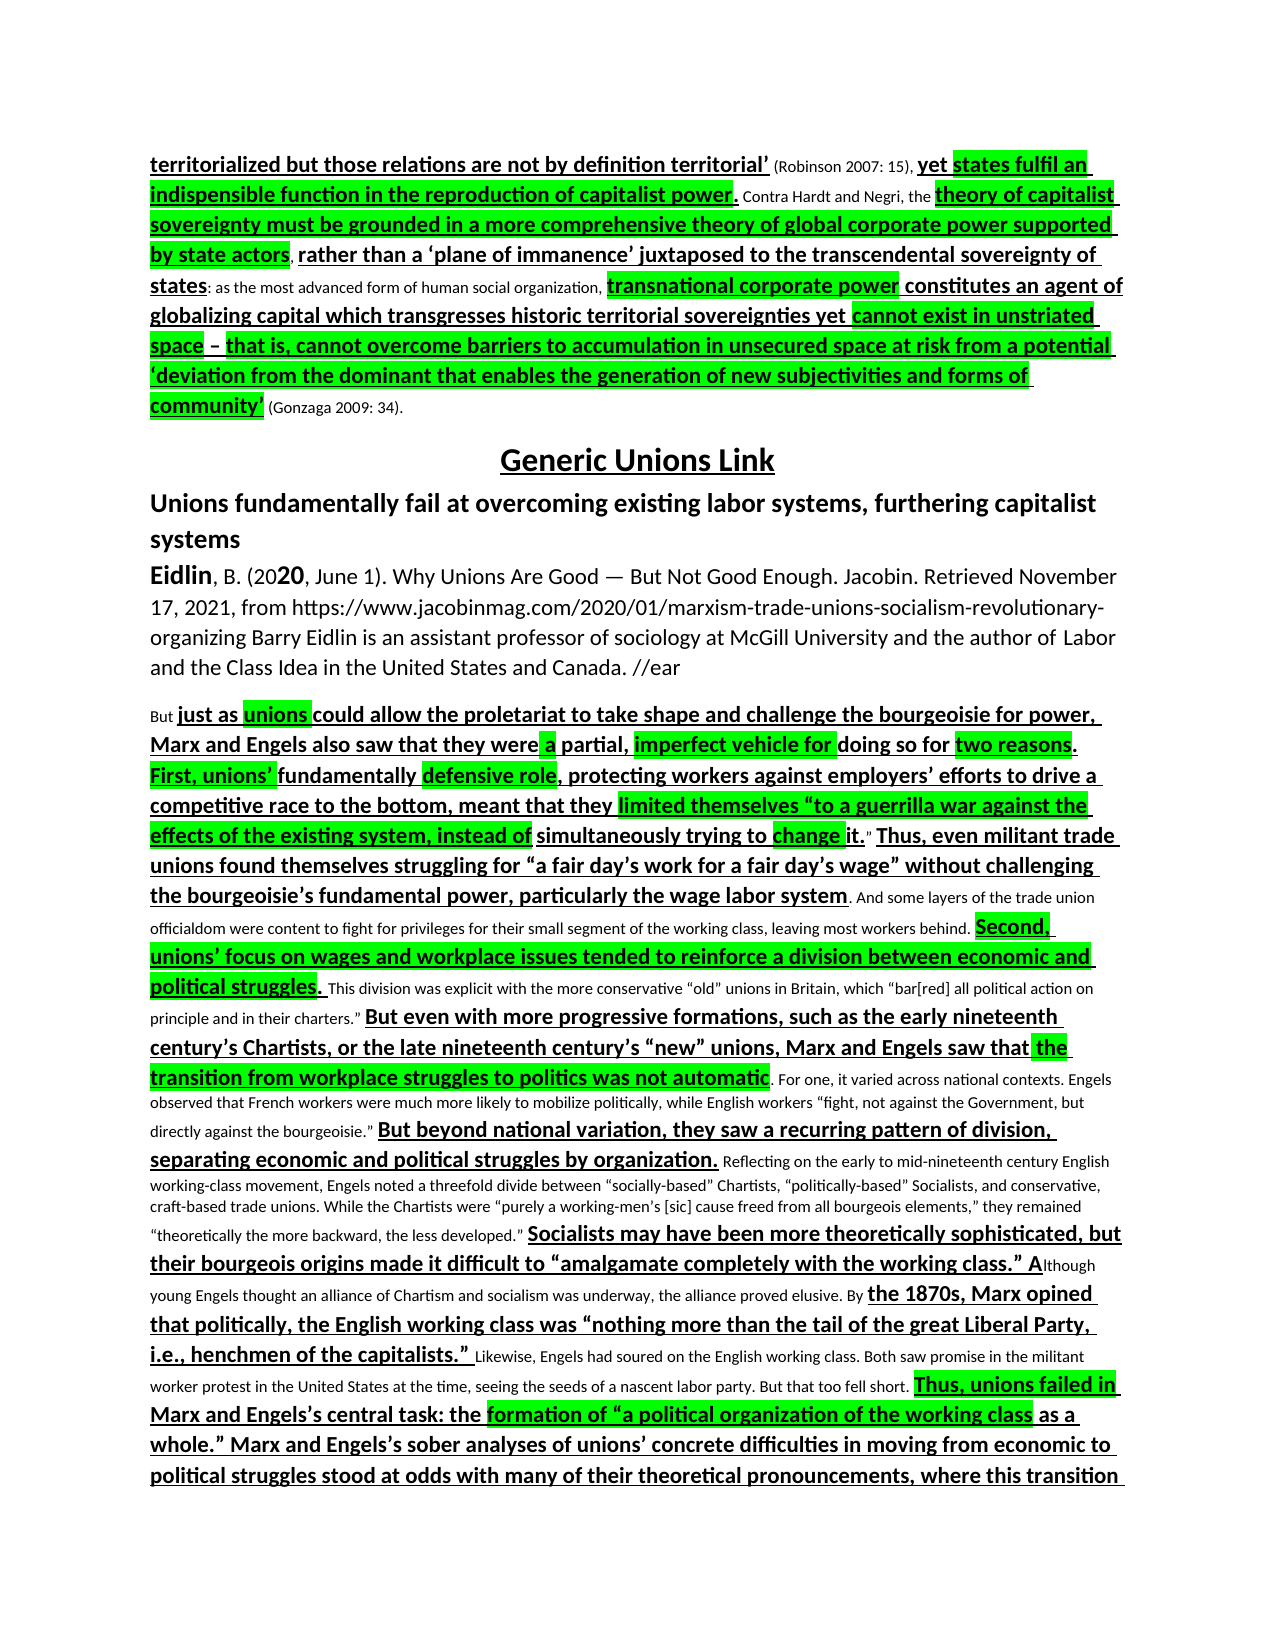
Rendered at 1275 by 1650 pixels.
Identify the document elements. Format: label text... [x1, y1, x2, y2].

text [150, 150, 1125, 420]
subtitle Generic Unions Link [150, 438, 1125, 479]
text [150, 700, 1125, 1485]
subtitle Unions fundamentally fail at overcoming existing labor systems, furthering capitalist systems [150, 487, 1125, 555]
text Eidlin, B. (2020, June 1). Why Unions Are Good — But Not Good Enough. Jacobin. Retrieved November 17, 2021, from https://www.jacobinmag.com/2020/01/marxism-trade-unions-socialism-revolutionary-organizing Barry Eidlin is an assistant professor of sociology at McGill University and the author of Labor and the Class Idea in the United States and Canada. //ear [150, 558, 1125, 682]
